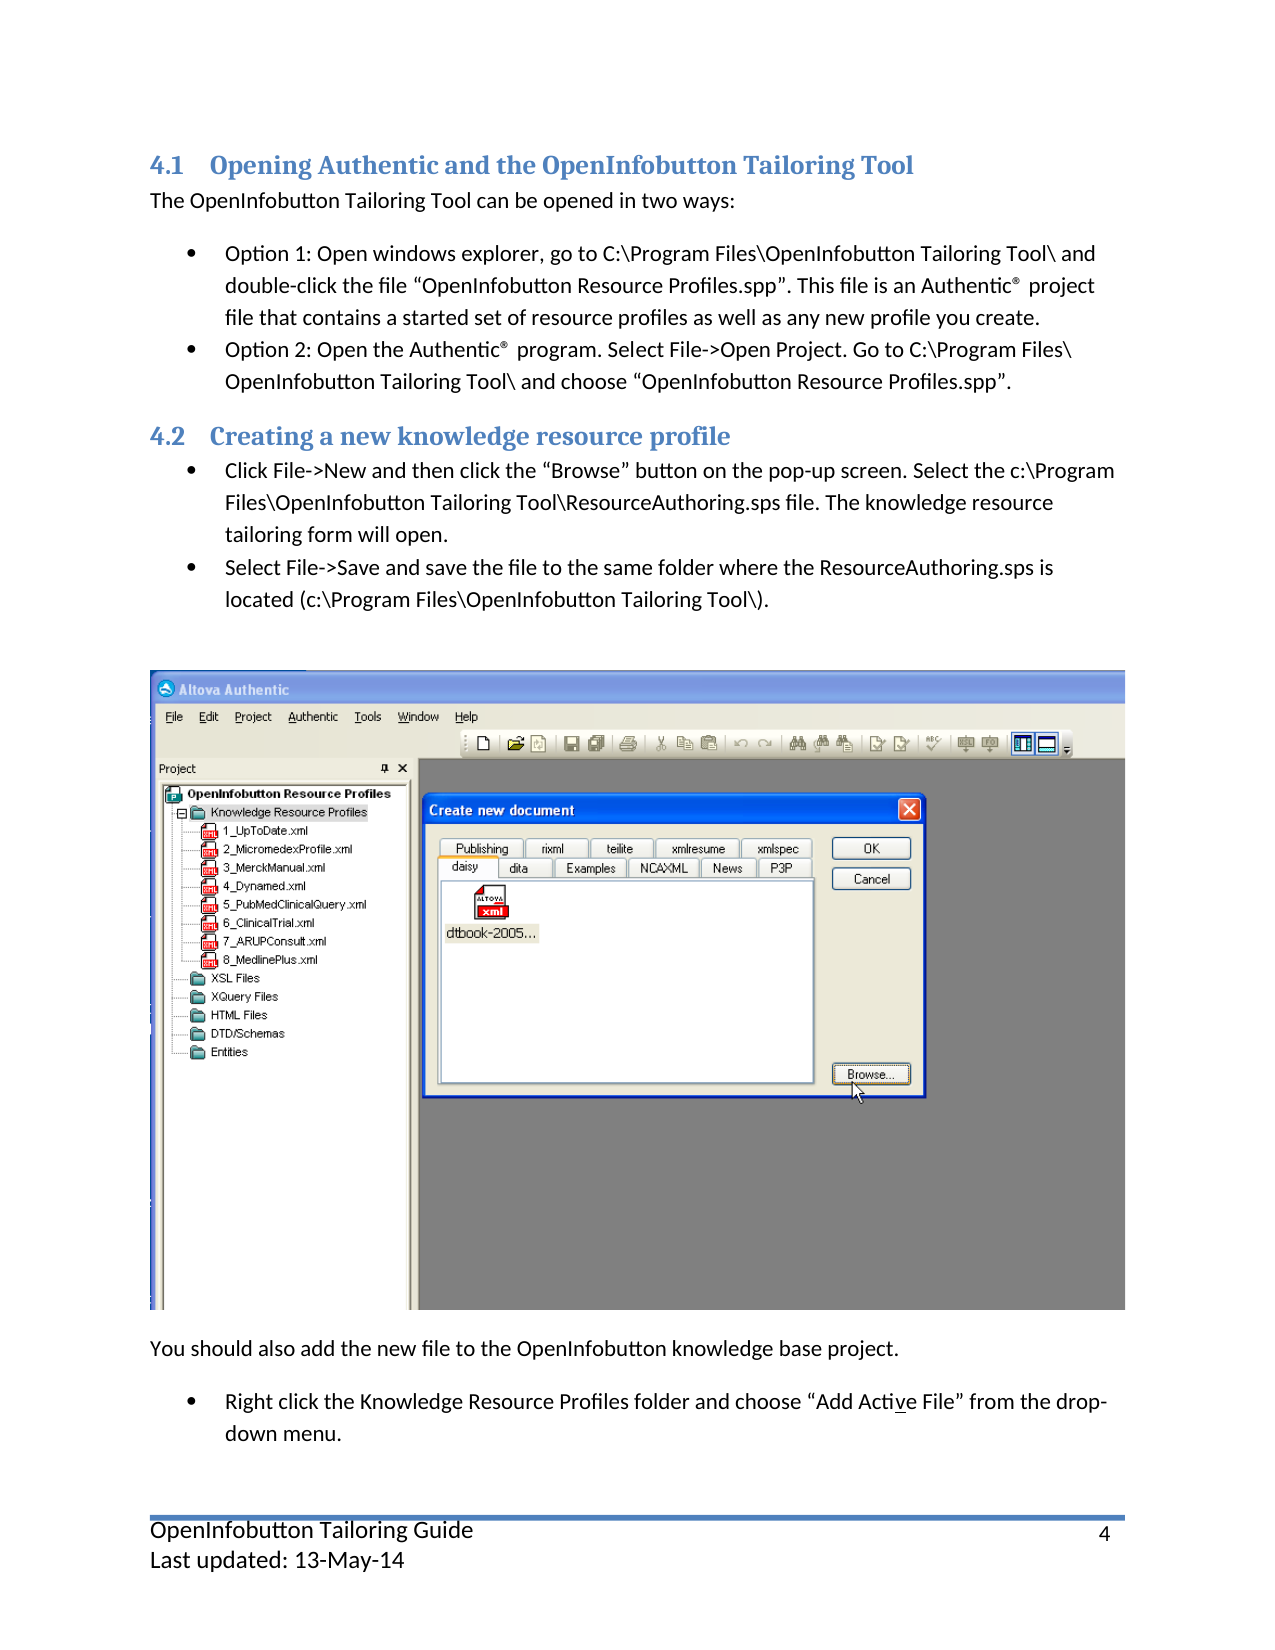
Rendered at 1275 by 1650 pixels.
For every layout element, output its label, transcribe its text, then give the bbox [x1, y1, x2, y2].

subtitle Creating a new knowledge resource profile [150, 421, 1125, 452]
list Option 2: Open the Authentic® program. Select File->Open Project. Go to C:\Program Files\OpenInfobutton Tailoring Tool\ and choose “OpenInfobutton Resource Profiles.spp”. [187, 335, 1125, 396]
text The OpenInfobutton Tailoring Tool can be opened in two ways: [150, 186, 1125, 214]
list Option 1: Open windows explorer, go to C:\Program Files\OpenInfobutton Tailoring Tool\ and double-click the file “OpenInfobutton Resource Profiles.spp”. This file is an Authentic® project file that contains a started set of resource profiles as well as any new profile you create. [187, 239, 1125, 331]
picture [150, 670, 1125, 1310]
list Click File->New and then click the “Browse” button on the pop-up screen. Select the c:\Program Files\OpenInfobutton Tailoring Tool\ResourceAuthoring.sps file. The knowledge resource tailoring form will open. [187, 456, 1125, 549]
text You should also add the new file to the OpenInfobutton knowledge base project. [150, 1334, 1125, 1362]
subtitle Opening Authentic and the OpenInfobutton Tailoring Tool [150, 150, 1125, 181]
list Select File->Save and save the file to the same folder where the ResourceAuthoring.sps is located (c:\Program Files\OpenInfobutton Tailoring Tool\). [187, 553, 1125, 613]
list Right click the Knowledge Resource Profiles folder and choose “Add Active File” from the drop-down menu. [187, 1387, 1125, 1448]
